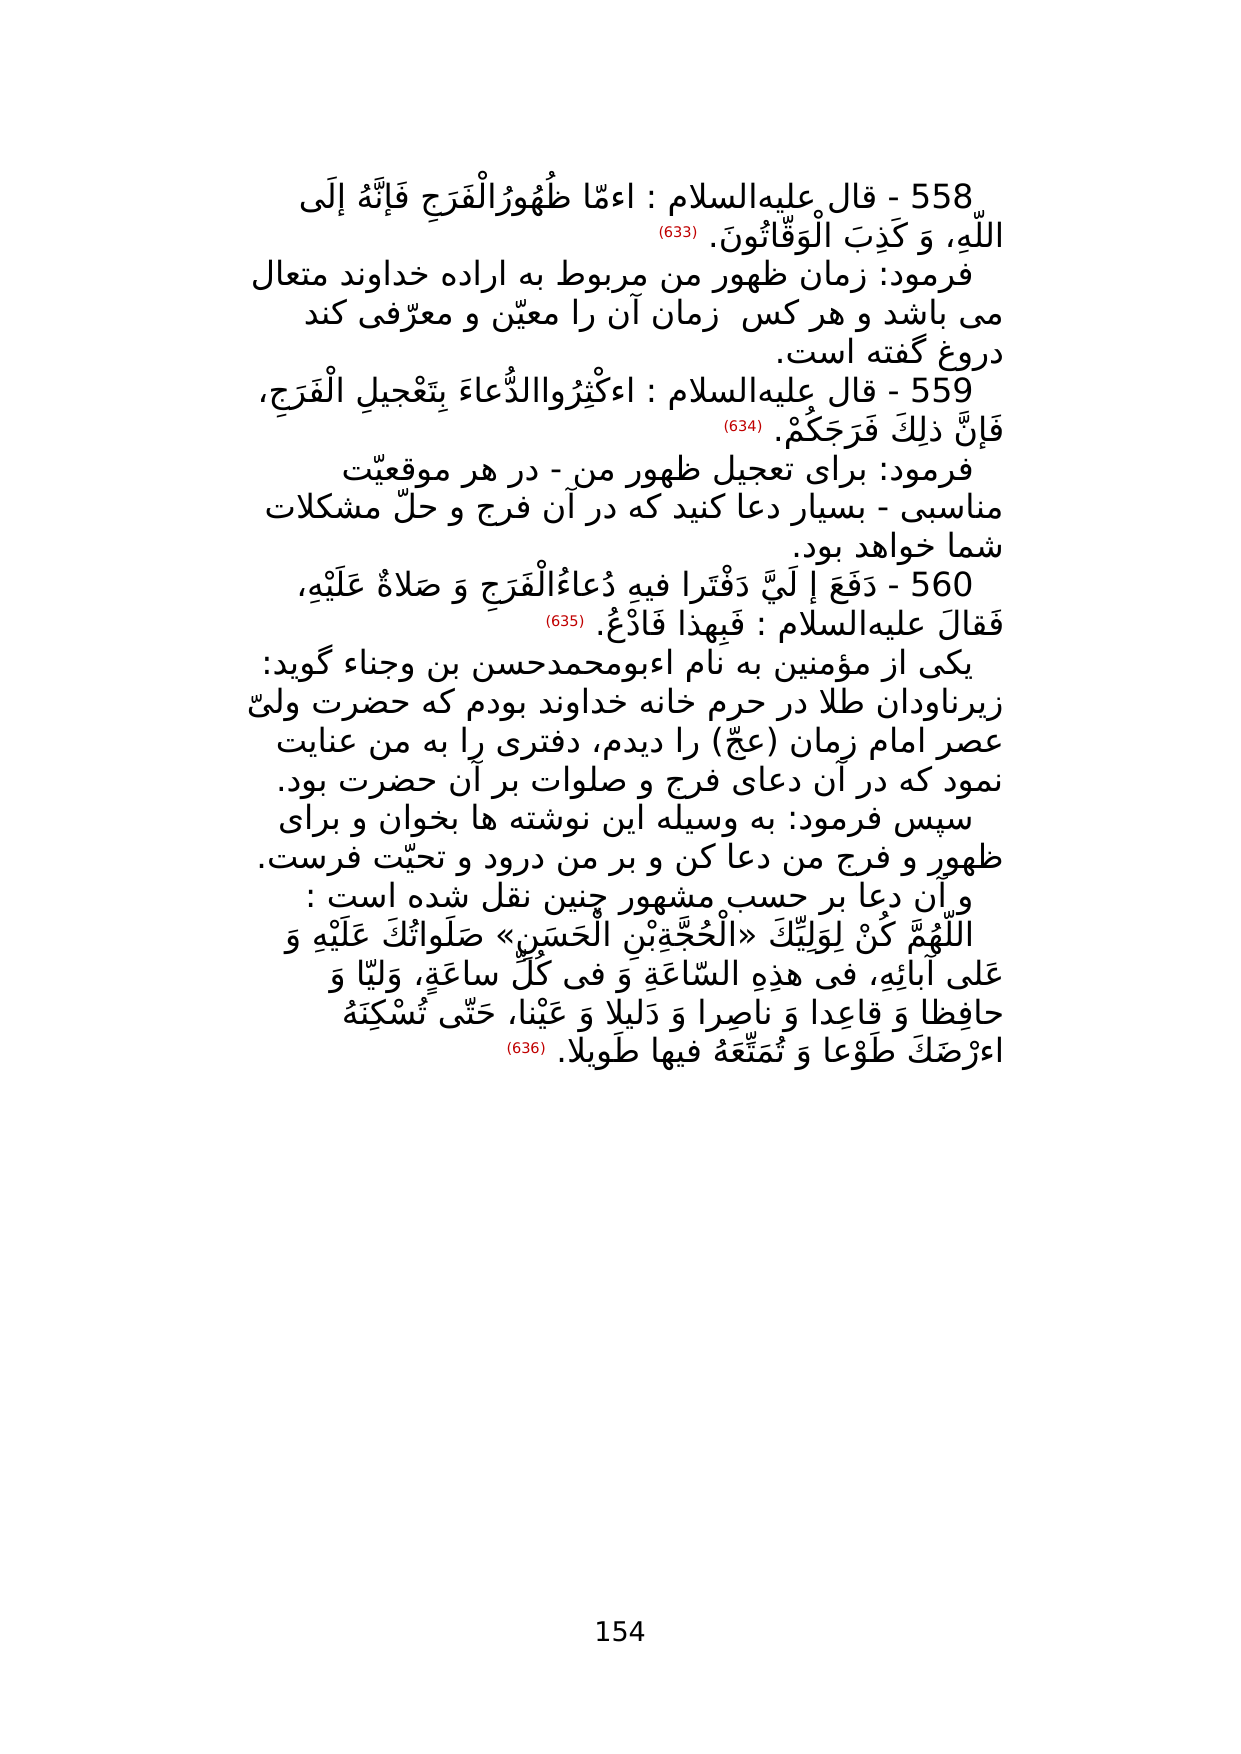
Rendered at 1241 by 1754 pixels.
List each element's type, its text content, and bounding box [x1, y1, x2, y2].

text فرمود: براى تعجيل ظهور من - در هر موقعيّت مناسبى - بسيار دعا كنيد كه در آن فرج و حلّ مشكلات شما خواهد بود. [236, 449, 1004, 566]
text و آن دعا بر حسب مشهور چنين نقل شده است : [236, 877, 1004, 915]
text يكى از مؤمنين به نام اءبومحمدحسن بن وجناء گويد: زيرناودان طلا در حرم خانه خداوند بودم كه حضرت ولىّ عصر امام زمان (عجّ) را ديدم، دفترى را به من عنايت نمود كه در آن دعاى فرج و صلوات بر آن حضرت بود. [236, 643, 1004, 799]
text سپس فرمود: به وسيله اين نوشته ها بخوان و براى ظهور و فرج من دعا كن و بر من درود و تحيّت فرست. [236, 799, 1004, 877]
text 558 - قال عليه‌السلام : اءمّا ظُهُورُالْفَرَجِ فَإنَّهُ إلَى اللّهِ، وَ كَذِبَ الْوَقّاتُونَ. (633) [236, 177, 1004, 255]
text 560 - دَفَعَ إ لَيَّ دَفْتَرا فيهِ دُعاءُالْفَرَجِ وَ صَلاةٌ عَلَيْهِ، فَقالَ عليه‌السلام : فَبِهذا فَادْعُ. (635) [236, 566, 1004, 643]
text فرمود: زمان ظهور من مربوط به اراده خداوند متعال مى باشد و هر كس ‍ زمان آن را معيّن و معرّفى كند دروغ گفته است. [236, 255, 1004, 371]
text 559 - قال عليه‌السلام : اءكْثِرُواالدُّعاءَ بِتَعْجيلِ الْفَرَجِ، فَإنَّ ذلِكَ فَرَجَكُمْ. (634) [236, 371, 1004, 449]
text اللّهُمَّ كُنْ لِوَلِيِّكَ «الْحُجَّةِبْنِ الْحَسَنِ» صَلَواتُكَ عَلَيْهِ وَ عَلى آبائِهِ، فى هذِهِ السّاعَةِ وَ فى كُلِّ ساعَةٍ، وَليّا وَ حافِظا وَ قاعِدا وَ ناصِرا وَ دَليلا وَ عَيْنا، حَتّى تُسْكِنَهُ اءرْضَكَ طَوْعا وَ تُمَتِّعَهُ فيها طَويلا. (636) [236, 915, 1004, 1071]
